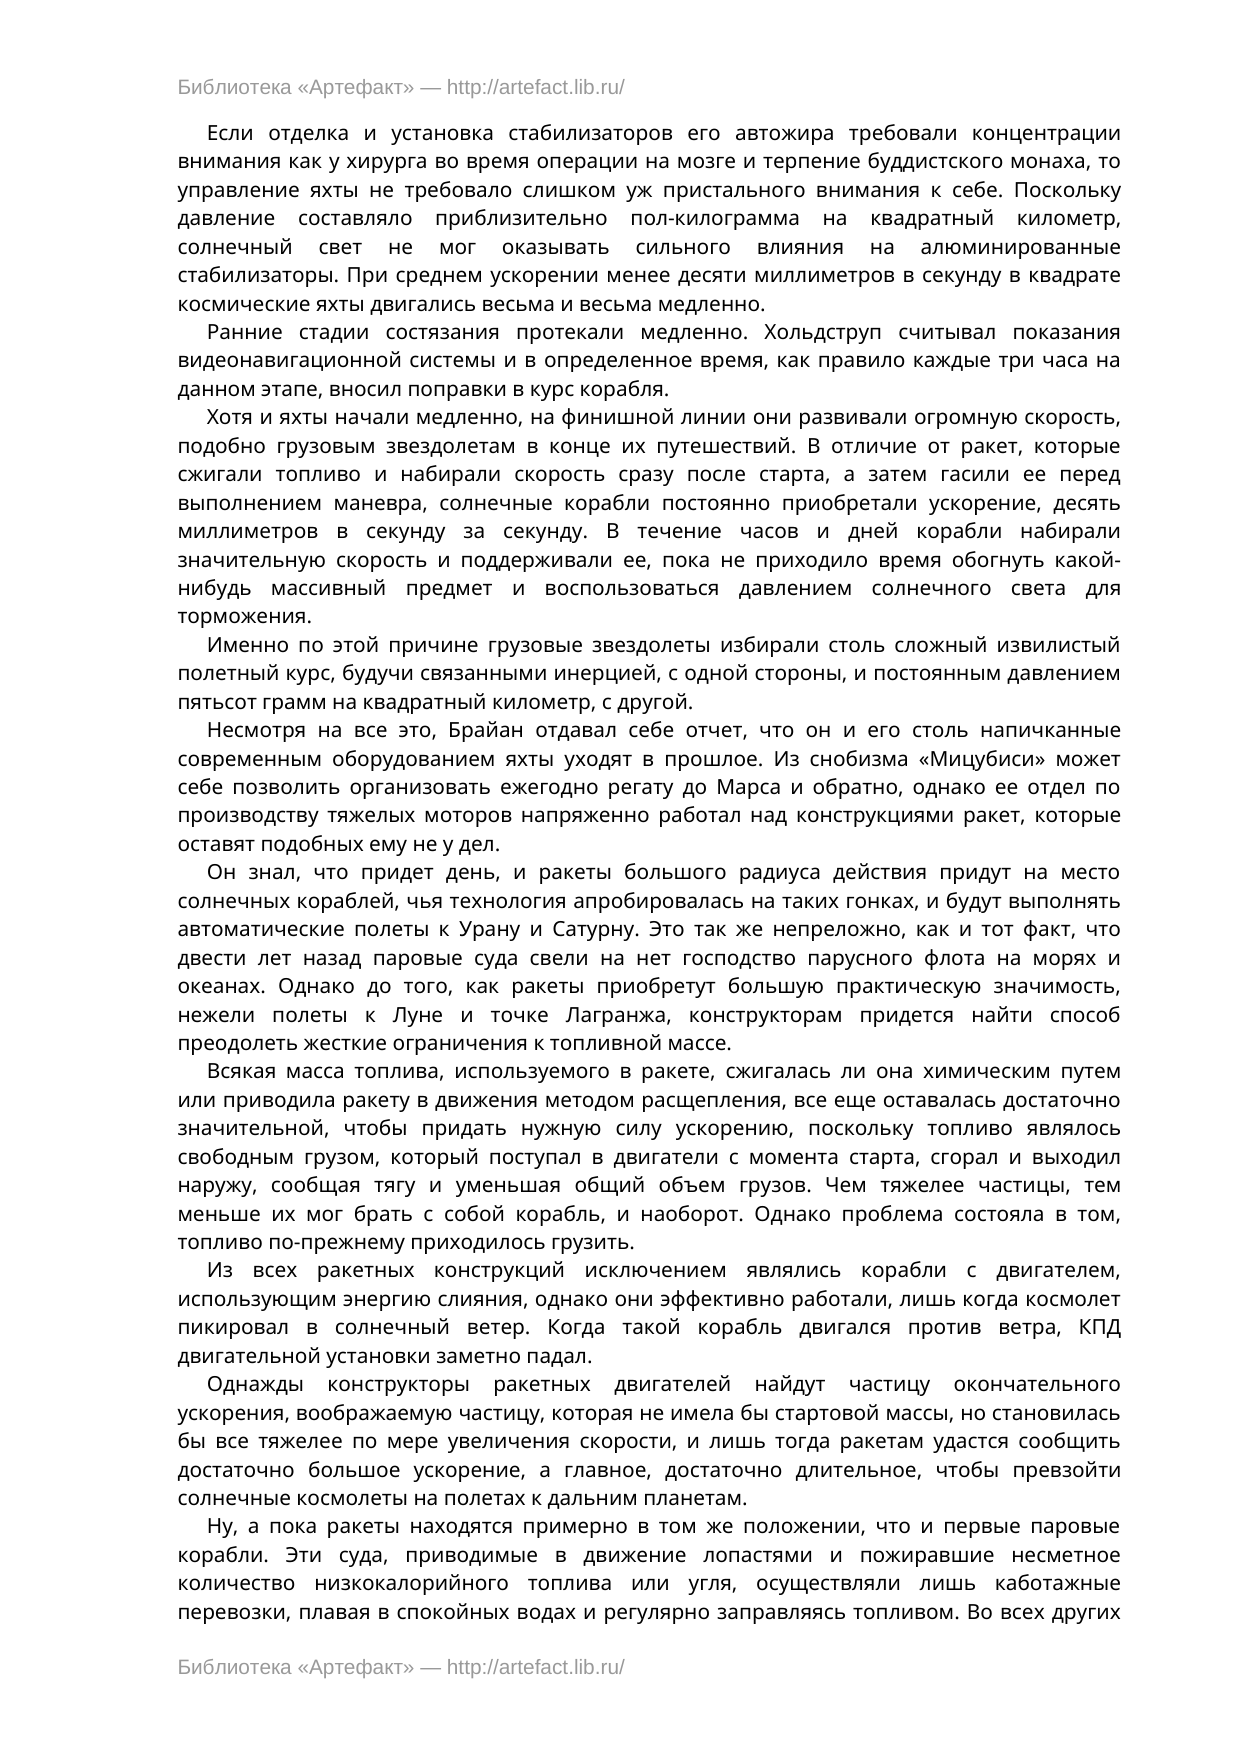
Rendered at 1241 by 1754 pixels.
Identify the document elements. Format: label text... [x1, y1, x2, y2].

text Из всех ракетных конструкций исключением являлись корабли с двигателем, использующим энергию слияния, однако они эффективно работали, лишь когда космолет пикировал в солнечный ветер. Когда такой корабль двигался против ветра, КПД двигательной установки заметно падал. [177, 1256, 1122, 1369]
text Именно по этой причине грузовые звездолеты избирали столь сложный извилистый полетный курс, будучи связанными инерцией, с одной стороны, и постоянным давлением пятьсот грамм на квадратный километр, с другой. [177, 630, 1122, 715]
text Однажды конструкторы ракетных двигателей найдут частицу окончательного ускорения, воображаемую частицу, которая не имела бы стартовой массы, но становилась бы все тяжелее по мере увеличения скорости, и лишь тогда ракетам удастся сообщить достаточно большое ускорение, а главное, достаточно длительное, чтобы превзойти солнечные космолеты на полетах к дальним планетам. [177, 1369, 1122, 1512]
text Всякая масса топлива, используемого в ракете, сжигалась ли она химическим путем или приводила ракету в движения методом расщепления, все еще оставалась достаточно значительной, чтобы придать нужную силу ускорению, поскольку топливо являлось свободным грузом, который поступал в двигатели с момента старта, сгорал и выходил наружу, сообщая тягу и уменьшая общий объем грузов. Чем тяжелее частицы, тем меньше их мог брать с собой корабль, и наоборот. Однако проблема состояла в том, топливо по-прежнему приходилось грузить. [177, 1057, 1122, 1256]
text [177, 1512, 1122, 1625]
text Ранние стадии состязания протекали медленно. Хольдструп считывал показания видеонавигационной системы и в определенное время, как правило каждые три часа на данном этапе, вносил поправки в курс корабля. [177, 317, 1122, 402]
text Несмотря на все это, Брайан отдавал себе отчет, что он и его столь напичканные современным оборудованием яхты уходят в прошлое. Из снобизма «Мицубиси» может себе позволить организовать ежегодно регату до Марса и обратно, однако ее отдел по производству тяжелых моторов напряженно работал над конструкциями ракет, которые оставят подобных ему не у дел. [177, 715, 1122, 857]
text Он знал, что придет день, и ракеты большого радиуса действия придут на место солнечных кораблей, чья технология апробировалась на таких гонках, и будут выполнять автоматические полеты к Урану и Сатурну. Это так же непреложно, как и тот факт, что двести лет назад паровые суда свели на нет господство парусного флота на морях и океанах. Однако до того, как ракеты приобретут большую практическую значимость, нежели полеты к Луне и точке Лагранжа, конструкторам придется найти способ преодолеть жесткие ограничения к топливной массе. [177, 857, 1122, 1057]
text Если отделка и установка стабилизаторов его автожира требовали концентрации внимания как у хирурга во время операции на мозге и терпение буддистского монаха, то управление яхты не требовало слишком уж пристального внимания к себе. Поскольку давление составляло приблизительно пол-килограмма на квадратный километр, солнечный свет не мог оказывать сильного влияния на алюминированные стабилизаторы. При среднем ускорении менее десяти миллиметров в секунду в квадрате космические яхты двигались весьма и весьма медленно. [177, 118, 1122, 317]
text Хотя и яхты начали медленно, на финишной линии они развивали огромную скорость, подобно грузовым звездолетам в конце их путешествий. В отличие от ракет, которые сжигали топливо и набирали скорость сразу после старта, а затем гасили ее перед выполнением маневра, солнечные корабли постоянно приобретали ускорение, десять миллиметров в секунду за секунду. В течение часов и дней корабли набирали значительную скорость и поддерживали ее, пока не приходило время обогнуть какой-нибудь массивный предмет и воспользоваться давлением солнечного света для торможения. [177, 402, 1122, 630]
